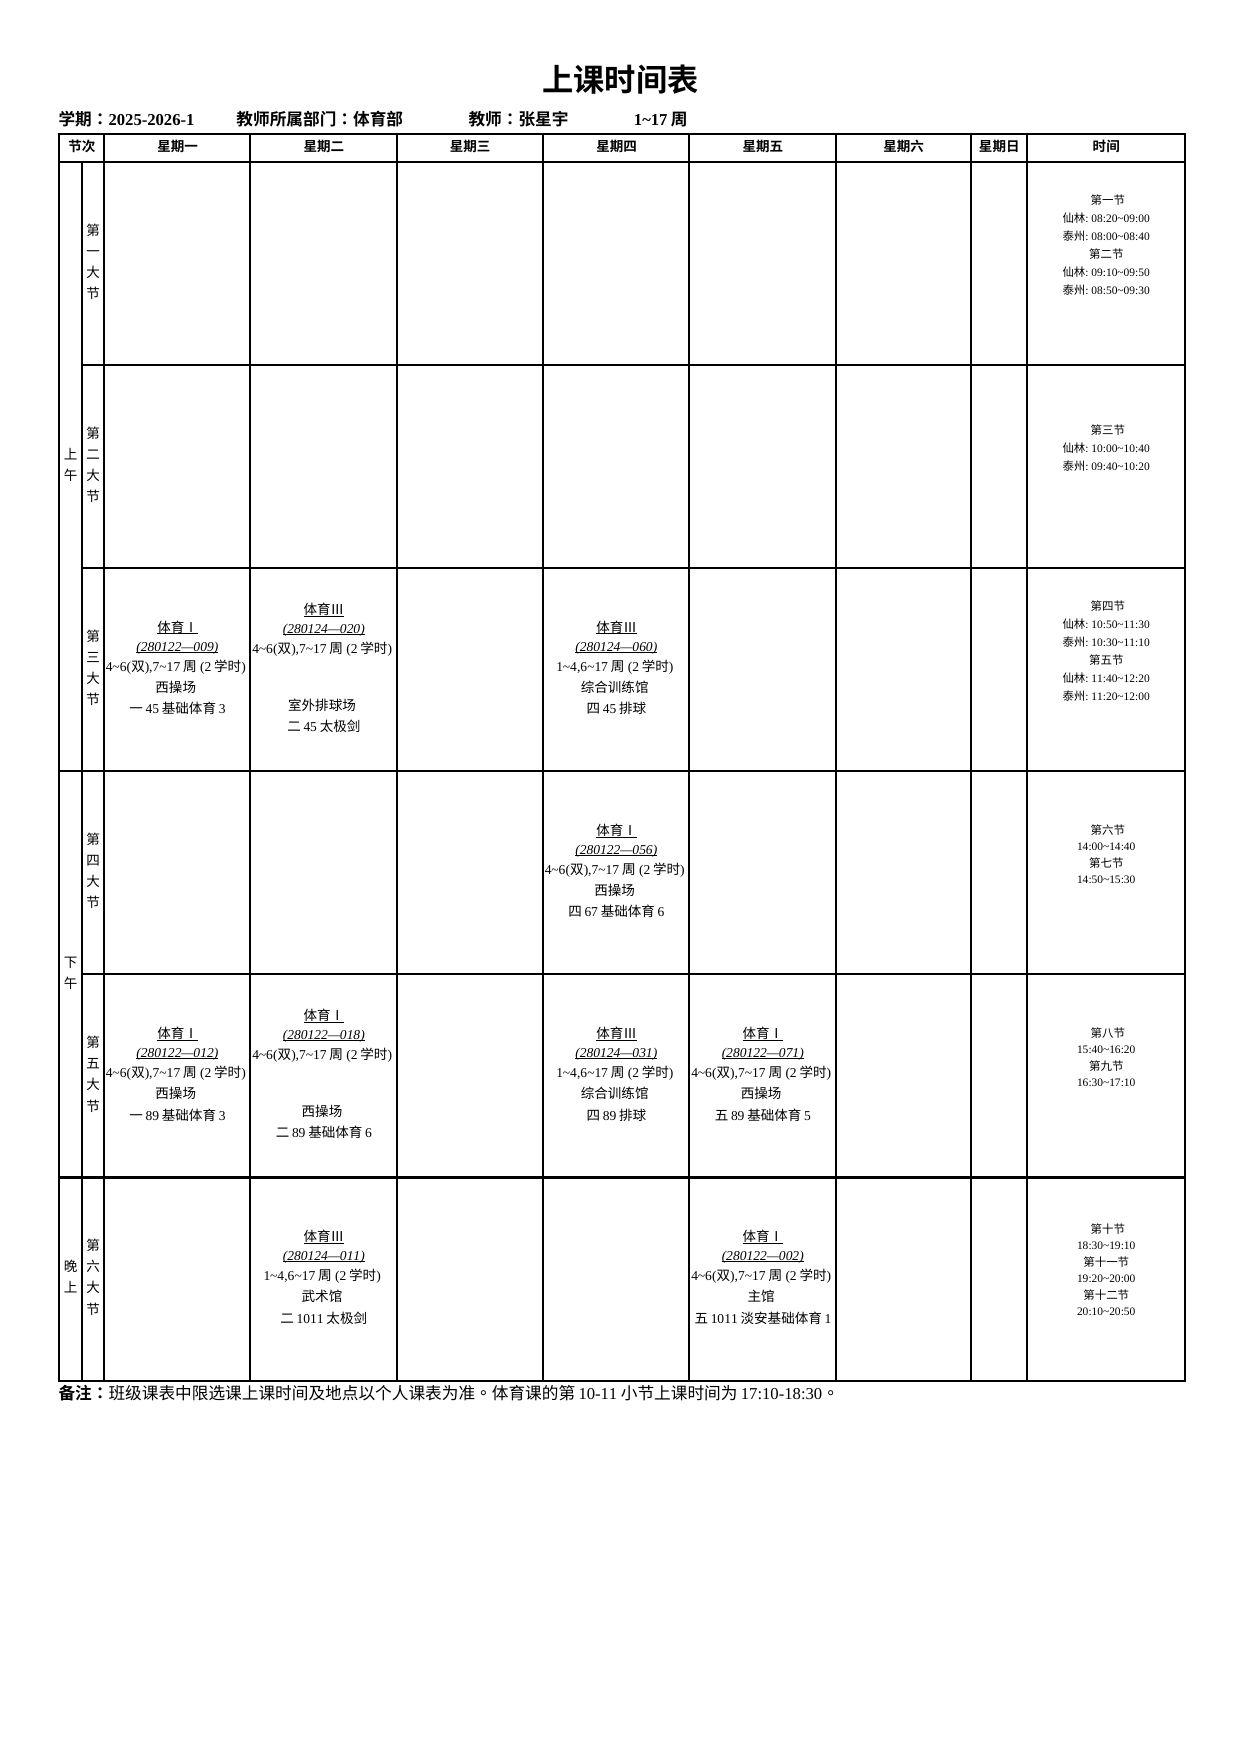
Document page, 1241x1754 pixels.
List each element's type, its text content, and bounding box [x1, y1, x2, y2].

table_cell 第六大节 [83, 1179, 103, 1379]
table_cell [837, 975, 970, 1176]
table_cell 上午 [60, 163, 81, 770]
table_cell 体育Ⅰ (280122—056) 4~6(双),7~17周 (2学时) 西操场 四67基础体育6 [544, 772, 688, 973]
table_cell 体育Ⅲ (280124—060) 1~4,6~17周 (2学时) 综合训练馆 四45排球 [544, 569, 688, 770]
table_cell 第八节 15:40~16:20 第九节 16:30~17:10 [1028, 975, 1184, 1176]
table_header 节次 [60, 135, 103, 161]
table_cell [544, 163, 688, 364]
table_cell 体育Ⅲ (280124—020) 4~6(双),7~17周 (2学时) 室外排球场 二45太极剑 [251, 569, 396, 770]
table_header 星期一 [105, 135, 249, 161]
table_cell 第一大节 [83, 163, 103, 364]
table_cell [972, 772, 1026, 973]
table_cell [251, 366, 396, 567]
table_cell 第六节 14:00~14:40 第七节 14:50~15:30 [1028, 772, 1184, 973]
table_cell 下午 [60, 772, 81, 1176]
table_cell 体育Ⅰ (280122—012) 4~6(双),7~17周 (2学时) 西操场 一89基础体育3 [105, 975, 249, 1176]
table_cell [837, 366, 970, 567]
table_header 星期五 [690, 135, 835, 161]
table_cell 第二大节 [83, 366, 103, 567]
table_header 星期四 [544, 135, 688, 161]
table_cell [972, 163, 1026, 364]
table_cell [251, 163, 396, 364]
table_header 星期三 [398, 135, 542, 161]
table_header 星期六 [837, 135, 970, 161]
table_cell [398, 366, 542, 567]
table_cell [398, 975, 542, 1176]
table_cell [837, 772, 970, 973]
table_cell [690, 569, 835, 770]
table_cell [837, 163, 970, 364]
table_cell 第一节 仙林: 08:20~09:00 泰州: 08:00~08:40 第二节 仙林: 09:10~09:50 泰州: 08:50~09:30 [1028, 163, 1184, 364]
table_cell [972, 366, 1026, 567]
table_cell [972, 1179, 1026, 1379]
table_cell [105, 772, 249, 973]
table_cell 体育Ⅰ (280122—002) 4~6(双),7~17周 (2学时) 主馆 五1011淡安基础体育1 [690, 1179, 835, 1379]
table_cell [690, 366, 835, 567]
table_cell [690, 772, 835, 973]
table_header 星期日 [972, 135, 1026, 161]
text 学期：2025-2026-1 教师所属部门：体育部 教师：张星宇 1~17周 [58, 107, 1182, 130]
table_cell 晚上 [60, 1179, 81, 1379]
table_cell [972, 975, 1026, 1176]
table_cell [837, 1179, 970, 1379]
table_cell 第五大节 [83, 975, 103, 1176]
table_cell [972, 569, 1026, 770]
table_cell [544, 366, 688, 567]
table_cell 体育Ⅰ (280122—009) 4~6(双),7~17周 (2学时) 西操场 一45基础体育3 [105, 569, 249, 770]
table_header 时间 [1028, 135, 1184, 161]
table_cell [105, 1179, 249, 1379]
table_cell 第十节 18:30~19:10 第十一节 19:20~20:00 第十二节 20:10~20:50 [1028, 1179, 1184, 1379]
table_cell [837, 569, 970, 770]
table_cell 第三大节 [83, 569, 103, 770]
table_cell [398, 772, 542, 973]
table_cell 第三节 仙林: 10:00~10:40 泰州: 09:40~10:20 [1028, 366, 1184, 567]
table_cell 体育Ⅲ (280124—031) 1~4,6~17周 (2学时) 综合训练馆 四89排球 [544, 975, 688, 1176]
table_cell 第四节 仙林: 10:50~11:30 泰州: 10:30~11:10 第五节 仙林: 11:40~12:20 泰州: 11:20~12:00 [1028, 569, 1184, 770]
table_cell 体育Ⅲ (280124—011) 1~4,6~17周 (2学时) 武术馆 二1011太极剑 [251, 1179, 396, 1379]
table_cell 体育Ⅰ (280122—018) 4~6(双),7~17周 (2学时) 西操场 二89基础体育6 [251, 975, 396, 1176]
text 备注：班级课表中限选课上课时间及地点以个人课表为准。体育课的第10-11小节上课时间为17:10-18:30。 [58, 1382, 1182, 1404]
table_cell [105, 163, 249, 364]
table_header 星期二 [251, 135, 396, 161]
table_cell [105, 366, 249, 567]
table_cell 体育Ⅰ (280122—071) 4~6(双),7~17周 (2学时) 西操场 五89基础体育5 [690, 975, 835, 1176]
table_cell [544, 1179, 688, 1379]
table_cell [398, 569, 542, 770]
table_cell [398, 163, 542, 364]
text 上课时间表 [58, 58, 1182, 101]
table_cell 第四大节 [83, 772, 103, 973]
table_cell [398, 1179, 542, 1379]
table_cell [690, 163, 835, 364]
table_cell [251, 772, 396, 973]
